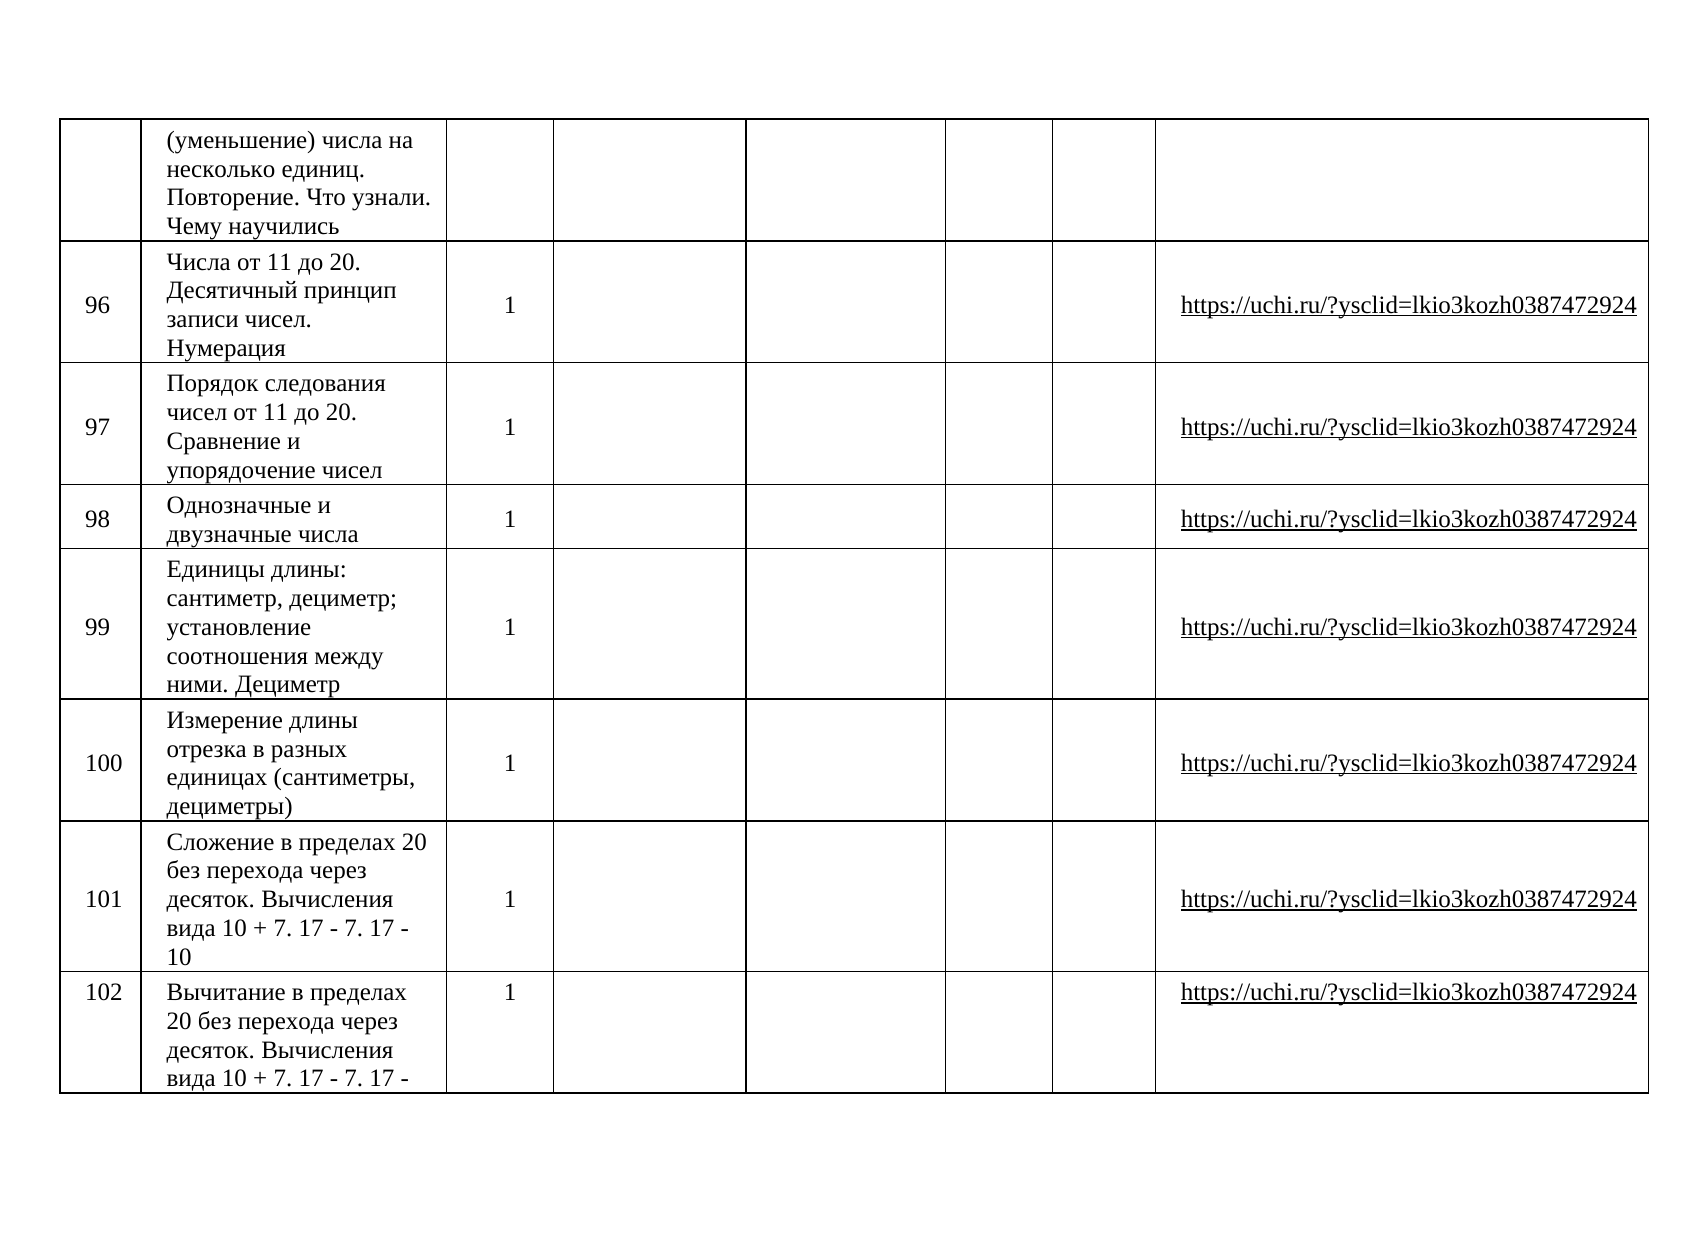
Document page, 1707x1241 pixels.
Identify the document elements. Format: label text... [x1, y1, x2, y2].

table_cell [747, 822, 945, 971]
table_cell [1053, 485, 1155, 548]
table_cell 99 [61, 549, 140, 698]
table_cell [554, 363, 745, 483]
table_cell [946, 485, 1052, 548]
table_cell https://uchi.ru/?ysclid=lkio3kozh0387472924 [1156, 700, 1648, 820]
table_cell Единицы длины: сантиметр, дециметр; установление соотношения между ними. Дециметр [142, 549, 446, 698]
table_cell [946, 242, 1052, 362]
table_cell [1053, 363, 1155, 483]
table_cell [747, 485, 945, 548]
table_cell [554, 485, 745, 548]
table_cell [946, 700, 1052, 820]
table_cell [1053, 242, 1155, 362]
table_cell Однозначные и двузначные числа [142, 485, 446, 548]
table_cell [1053, 972, 1155, 1092]
table_cell https://uchi.ru/?ysclid=lkio3kozh0387472924 [1156, 549, 1648, 698]
table_cell [747, 242, 945, 362]
table_cell 1 [447, 972, 553, 1092]
table_cell 1 [447, 363, 553, 483]
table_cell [1156, 120, 1648, 240]
table_cell 102 [61, 972, 140, 1092]
table_cell [747, 120, 945, 240]
table_cell 1 [447, 700, 553, 820]
table_cell 98 [61, 485, 140, 548]
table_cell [1156, 972, 1648, 1092]
table_cell [946, 549, 1052, 698]
table_cell https://uchi.ru/?ysclid=lkio3kozh0387472924 [1156, 363, 1648, 483]
table_cell [747, 549, 945, 698]
table_cell 101 [61, 822, 140, 971]
table_cell [946, 972, 1052, 1092]
table_cell 100 [61, 700, 140, 820]
table_cell [747, 363, 945, 483]
table_cell Сложение в пределах 20 без перехода через десяток. Вычисления вида 10 + 7. 17 - 7. 17 - 10 [142, 822, 446, 971]
table_cell [946, 822, 1052, 971]
table_cell [1053, 822, 1155, 971]
table_cell 1 [447, 242, 553, 362]
table_cell [554, 972, 745, 1092]
table_cell [554, 822, 745, 971]
table_cell [747, 972, 945, 1092]
table_cell [1053, 549, 1155, 698]
table_cell [946, 120, 1052, 240]
table_cell Измерение длины отрезка в разных единицах (сантиметры, дециметры) [142, 700, 446, 820]
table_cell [1156, 242, 1648, 362]
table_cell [142, 120, 446, 240]
table_cell 97 [61, 363, 140, 483]
table_cell 95 [61, 120, 140, 240]
table_cell [946, 363, 1052, 483]
table_cell [554, 120, 745, 240]
table_cell 1 [447, 120, 553, 240]
table_cell 1 [447, 549, 553, 698]
table_cell Числа от 11 до 20. Десятичный принцип записи чисел. Нумерация [142, 242, 446, 362]
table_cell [1156, 822, 1648, 971]
table_cell 1 [447, 822, 553, 971]
table_cell https://uchi.ru/?ysclid=lkio3kozh0387472924 [1156, 485, 1648, 548]
table_cell 96 [61, 242, 140, 362]
table_cell [554, 549, 745, 698]
table_cell [554, 700, 745, 820]
table_cell [1053, 700, 1155, 820]
table_cell [747, 700, 945, 820]
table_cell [142, 972, 446, 1092]
table_cell [554, 242, 745, 362]
table_cell 1 [447, 485, 553, 548]
table_cell [1053, 120, 1155, 240]
table_cell Порядок следования чисел от 11 до 20. Сравнение и упорядочение чисел [142, 363, 446, 483]
